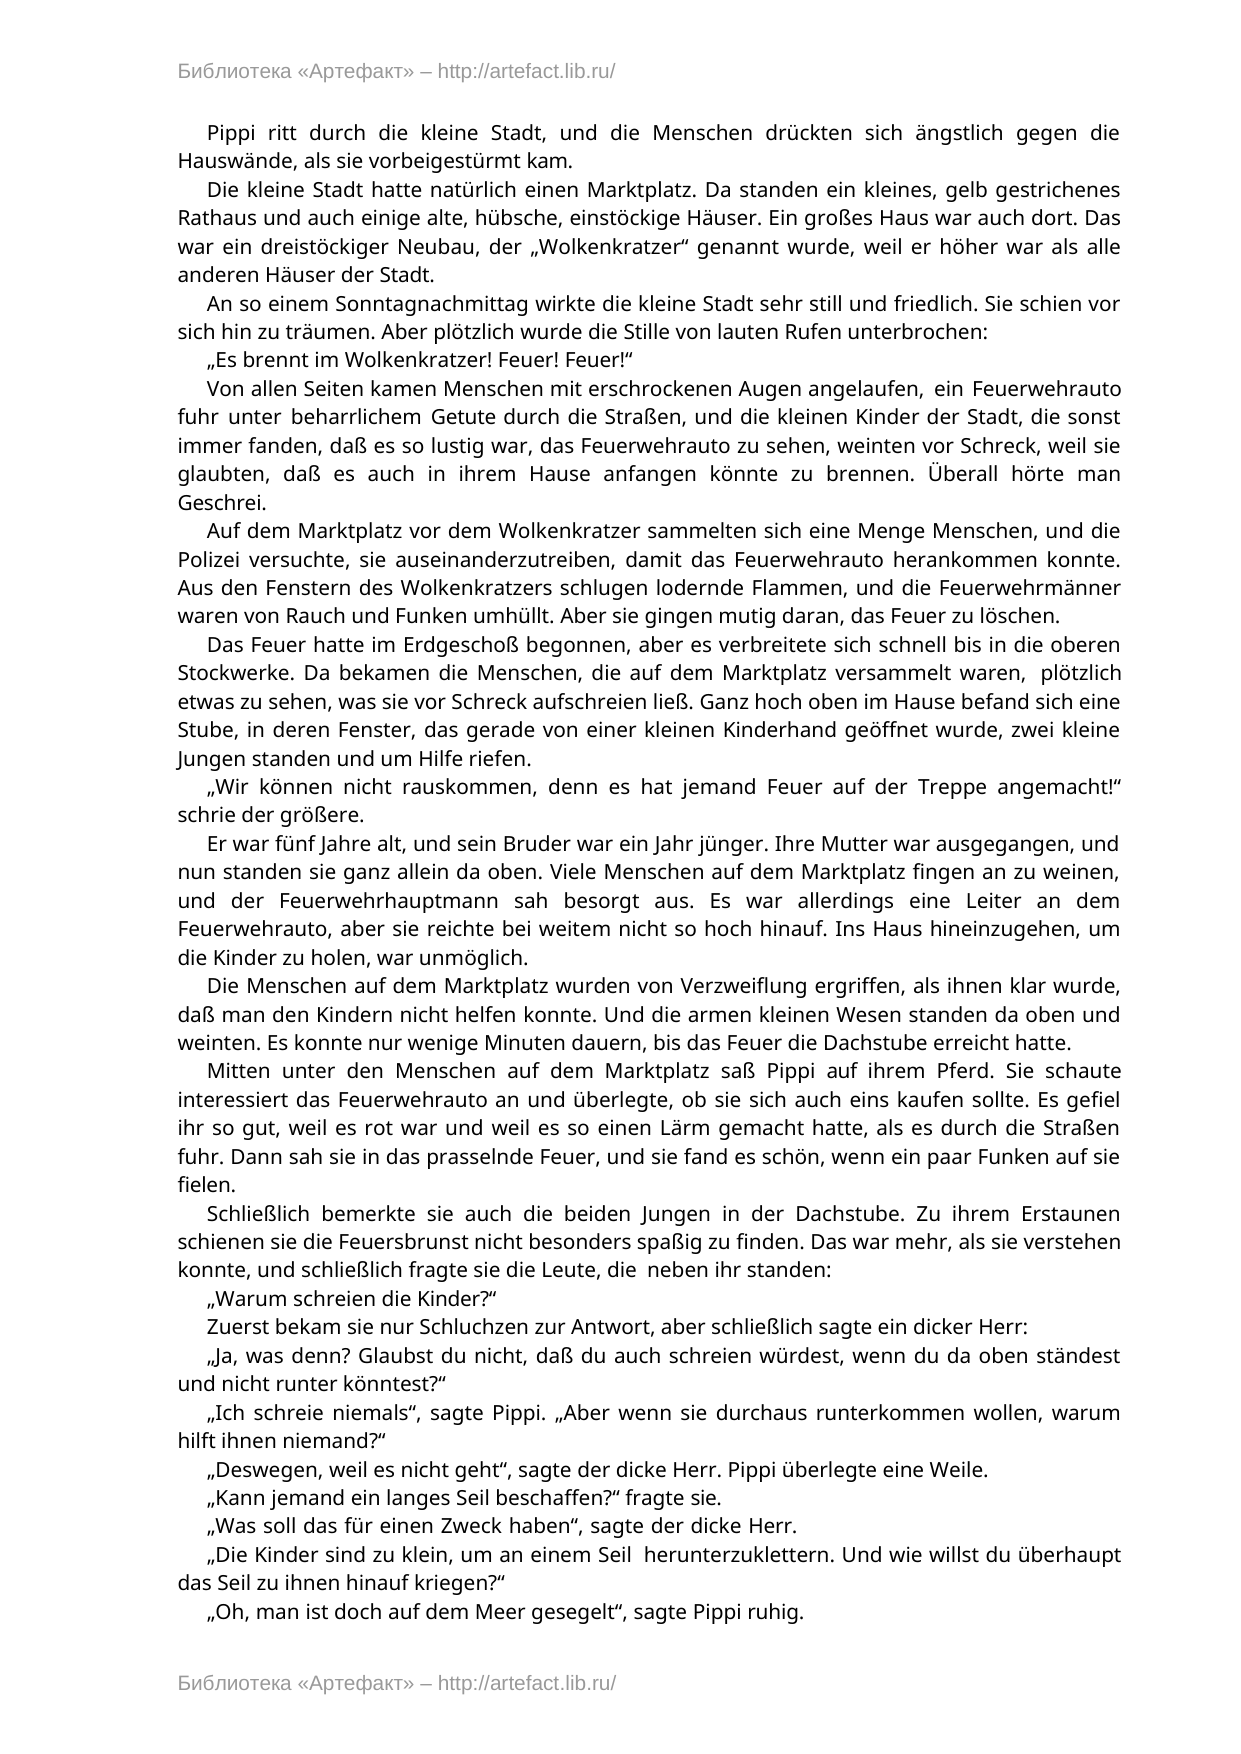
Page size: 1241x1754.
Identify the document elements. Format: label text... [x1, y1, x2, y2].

text Pippi ritt durch die kleine Stadt, und die Menschen drückten sich ängstlich gegen die Hauswände, als sie vorbeigestürmt kam. [177, 118, 1122, 175]
text „Was soll das für einen Zweck haben“, sagte der dicke Herr. [177, 1512, 1122, 1540]
text Mitten unter den Menschen auf dem Marktplatz saß Pippi auf ihrem Pferd. Sie schaute interessiert das Feuerwehrauto an und überlegte, ob sie sich auch eins kaufen sollte. Es gefiel ihr so gut, weil es rot war und weil es so einen Lärm gemacht hatte, als es durch die Straßen fuhr. Dann sah sie in das prasselnde Feuer, und sie fand es schön, wenn ein paar Funken auf sie fielen. [177, 1057, 1122, 1199]
text „Deswegen, weil es nicht geht“, sagte der dicke Herr. Pippi überlegte eine Weile. [177, 1455, 1122, 1483]
text Auf dem Marktplatz vor dem Wolkenkratzer sammelten sich eine Menge Menschen, und die Polizei versuchte, sie auseinanderzutreiben, damit das Feuerwehrauto herankommen konnte. Aus den Fenstern des Wolkenkratzers schlugen lodernde Flammen, und die Feuerwehrmänner waren von Rauch und Funken umhüllt. Aber sie gingen mutig daran, das Feuer zu löschen. [177, 516, 1122, 630]
text Die kleine Stadt hatte natürlich einen Marktplatz. Da standen ein kleines, gelb gestrichenes Rathaus und auch einige alte, hübsche, einstöckige Häuser. Ein großes Haus war auch dort. Das war ein dreistöckiger Neubau, der „Wolkenkratzer“ genannt wurde, weil er höher war als alle anderen Häuser der Stadt. [177, 175, 1122, 289]
text „Es brennt im Wolkenkratzer! Feuer! Feuer!“ [177, 346, 1122, 374]
text Die Menschen auf dem Marktplatz wurden von Verzweiflung ergriffen, als ihnen klar wurde, daß man den Kindern nicht helfen konnte. Und die armen kleinen Wesen standen da oben und weinten. Es konnte nur wenige Minuten dauern, bis das Feuer die Dachstube erreicht hatte. [177, 971, 1122, 1057]
text „Warum schreien die Kinder?“ [177, 1284, 1122, 1312]
text Von allen Seiten kamen Menschen mit erschrockenen Augen angelaufen, ein Feuerwehrauto fuhr unter beharrlichem Getute durch die Straßen, und die kleinen Kinder der Stadt, die sonst immer fanden, daß es so lustig war, das Feuerwehrauto zu sehen, weinten vor Schreck, weil sie glaubten, daß es auch in ihrem Hause anfangen könnte zu brennen. Überall hörte man Geschrei. [177, 374, 1122, 516]
text „Ich schreie niemals“, sagte Pippi. „Aber wenn sie durchaus runterkommen wollen, warum hilft ihnen niemand?“ [177, 1398, 1122, 1455]
text „Ja, was denn? Glaubst du nicht, daß du auch schreien würdest, wenn du da oben ständest und nicht runter könntest?“ [177, 1341, 1122, 1398]
text Er war fünf Jahre alt, und sein Bruder war ein Jahr jünger. Ihre Mutter war ausgegangen, und nun standen sie ganz allein da oben. Viele Menschen auf dem Marktplatz fingen an zu weinen, und der Feuerwehrhauptmann sah besorgt aus. Es war allerdings eine Leiter an dem Feuerwehrauto, aber sie reichte bei weitem nicht so hoch hinauf. Ins Haus hineinzugehen, um die Kinder zu holen, war unmöglich. [177, 829, 1122, 971]
text Zuerst bekam sie nur Schluchzen zur Antwort, aber schließlich sagte ein dicker Herr: [177, 1312, 1122, 1341]
text Das Feuer hatte im Erdgeschoß begonnen, aber es verbreitete sich schnell bis in die oberen Stockwerke. Da bekamen die Menschen, die auf dem Marktplatz versammelt waren, plötzlich etwas zu sehen, was sie vor Schreck aufschreien ließ. Ganz hoch oben im Hause befand sich eine Stube, in deren Fenster, das gerade von einer kleinen Kinderhand geöffnet wurde, zwei kleine Jungen standen und um Hilfe riefen. [177, 630, 1122, 772]
text „Kann jemand ein langes Seil beschaffen?“ fragte sie. [177, 1483, 1122, 1512]
text „Die Kinder sind zu klein, um an einem Seil herunterzuklettern. Und wie willst du überhaupt das Seil zu ihnen hinauf kriegen?“ [177, 1540, 1122, 1597]
text „Wir können nicht rauskommen, denn es hat jemand Feuer auf der Treppe angemacht!“ schrie der größere. [177, 772, 1122, 829]
text An so einem Sonntagnachmittag wirkte die kleine Stadt sehr still und friedlich. Sie schien vor sich hin zu träumen. Aber plötzlich wurde die Stille von lauten Rufen unterbrochen: [177, 289, 1122, 346]
text „Oh, man ist doch auf dem Meer gesegelt“, sagte Pippi ruhig. [177, 1597, 1122, 1625]
text Schließlich bemerkte sie auch die beiden Jungen in der Dachstube. Zu ihrem Erstaunen schienen sie die Feuersbrunst nicht besonders spaßig zu finden. Das war mehr, als sie verstehen konnte, und schließlich fragte sie die Leute, die neben ihr standen: [177, 1199, 1122, 1284]
